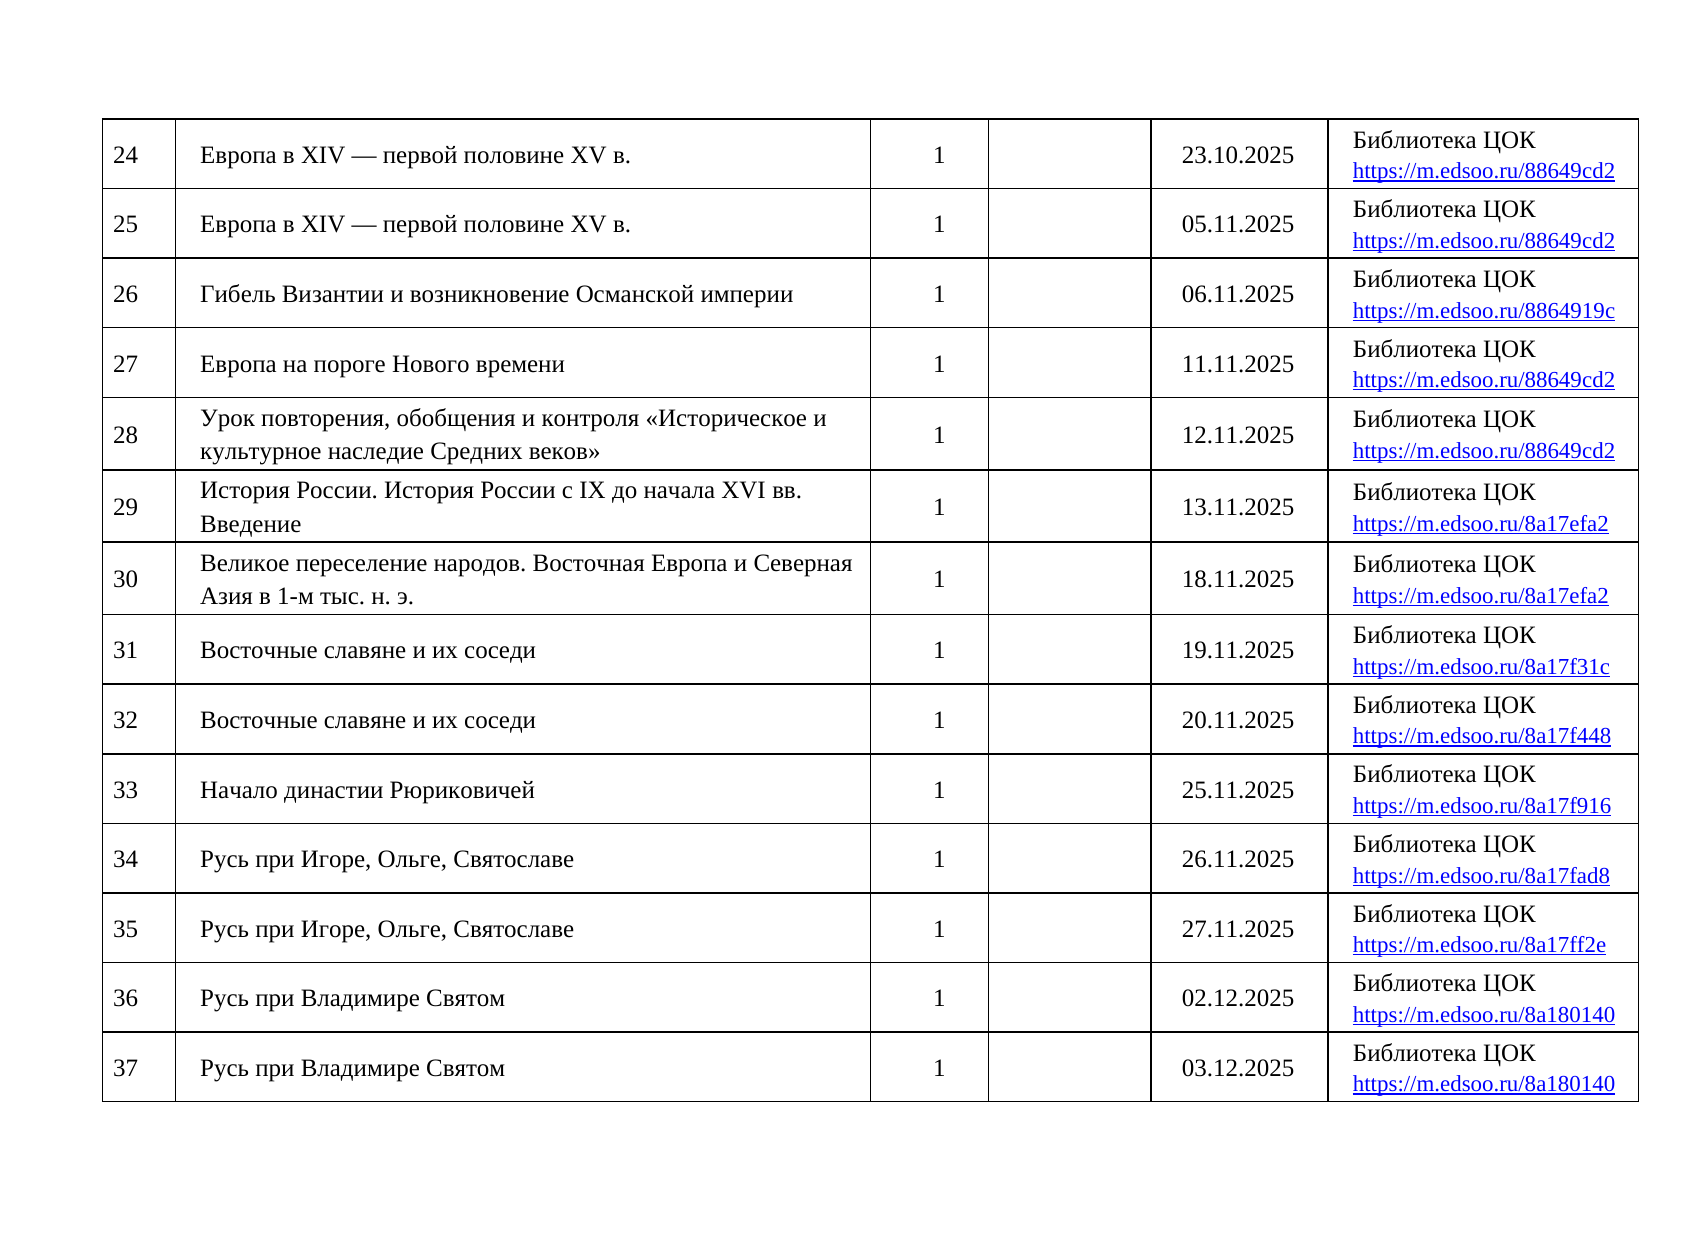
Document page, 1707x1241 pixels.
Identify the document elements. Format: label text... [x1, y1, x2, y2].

table_cell 31 [103, 615, 175, 683]
table_cell История России. История России с IX до начала XVI вв. Введение [176, 471, 870, 541]
table_cell 03.12.2025 [1152, 1033, 1327, 1101]
table_cell 1 [871, 685, 988, 753]
table_cell Русь при Владимире Святом [176, 1033, 870, 1101]
table_cell 37 [103, 1033, 175, 1101]
table_cell 1 [871, 189, 988, 257]
table_cell 36 [103, 963, 175, 1031]
table_cell 19.11.2025 [1152, 615, 1327, 683]
table_cell Библиотека ЦОК https://m.edsoo.ru/8a17ff2e [1329, 894, 1638, 962]
table_cell [989, 615, 1150, 683]
table_cell 1 [871, 328, 988, 396]
table_cell 06.11.2025 [1152, 259, 1327, 327]
table_cell Русь при Игоре, Ольге, Святославе [176, 894, 870, 962]
table_cell 11.11.2025 [1152, 328, 1327, 396]
table_cell 1 [871, 1033, 988, 1101]
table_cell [1329, 120, 1638, 188]
table_cell 1 [871, 755, 988, 822]
table_cell Библиотека ЦОК https://m.edsoo.ru/8a17f916 [1329, 755, 1638, 822]
table_cell 18.11.2025 [1152, 543, 1327, 614]
table_cell [989, 328, 1150, 396]
table_cell Восточные славяне и их соседи [176, 685, 870, 753]
table_cell 1 [871, 543, 988, 614]
table_cell 26 [103, 259, 175, 327]
table_cell [989, 471, 1150, 541]
table_cell 25.11.2025 [1152, 755, 1327, 822]
table_cell [989, 189, 1150, 257]
table_cell 20.11.2025 [1152, 685, 1327, 753]
table_cell [989, 824, 1150, 892]
table_cell 26.11.2025 [1152, 824, 1327, 892]
table_cell Урок повторения, обобщения и контроля «Историческое и культурное наследие Средних веков» [176, 398, 870, 469]
table_cell 24 [103, 120, 175, 188]
table_cell 27.11.2025 [1152, 894, 1327, 962]
table_cell Библиотека ЦОК https://m.edsoo.ru/8a17fad8 [1329, 824, 1638, 892]
table_cell 05.11.2025 [1152, 189, 1327, 257]
table_cell Библиотека ЦОК https://m.edsoo.ru/88649cd2 [1329, 398, 1638, 469]
table_cell 12.11.2025 [1152, 398, 1327, 469]
table_cell Европа на пороге Нового времени [176, 328, 870, 396]
table_cell 1 [871, 398, 988, 469]
table_cell 1 [871, 894, 988, 962]
table_cell [989, 398, 1150, 469]
table_cell 28 [103, 398, 175, 469]
table_cell [989, 963, 1150, 1031]
table_cell Библиотека ЦОК https://m.edsoo.ru/8a17f31c [1329, 615, 1638, 683]
table_cell 1 [871, 615, 988, 683]
table_cell [989, 755, 1150, 822]
table_cell 29 [103, 471, 175, 541]
table_cell [989, 894, 1150, 962]
table_cell Библиотека ЦОК https://m.edsoo.ru/88649cd2 [1329, 328, 1638, 396]
table_cell Библиотека ЦОК https://m.edsoo.ru/8a17efa2 [1329, 471, 1638, 541]
table_cell 34 [103, 824, 175, 892]
table_cell 30 [103, 543, 175, 614]
table_cell 1 [871, 120, 988, 188]
table_cell 25 [103, 189, 175, 257]
table_cell Библиотека ЦОК https://m.edsoo.ru/8a17f448 [1329, 685, 1638, 753]
table_cell Библиотека ЦОК https://m.edsoo.ru/8864919c [1329, 259, 1638, 327]
table_cell Восточные славяне и их соседи [176, 615, 870, 683]
table_cell 1 [871, 471, 988, 541]
table_cell Русь при Игоре, Ольге, Святославе [176, 824, 870, 892]
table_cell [1329, 189, 1638, 257]
table_cell 1 [871, 824, 988, 892]
table_cell 33 [103, 755, 175, 822]
table_cell 1 [871, 963, 988, 1031]
table_cell 1 [871, 259, 988, 327]
table_cell Европа в XIV — первой половине XV в. [176, 120, 870, 188]
table_cell Великое переселение народов. Восточная Европа и Северная Азия в 1-м тыс. н. э. [176, 543, 870, 614]
table_cell Библиотека ЦОК https://m.edsoo.ru/8a180140 [1329, 1033, 1638, 1101]
table_cell [989, 1033, 1150, 1101]
table_cell [989, 685, 1150, 753]
table_cell Начало династии Рюриковичей [176, 755, 870, 822]
table_cell Библиотека ЦОК https://m.edsoo.ru/8a180140 [1329, 963, 1638, 1031]
table_cell 35 [103, 894, 175, 962]
table_cell 23.10.2025 [1152, 120, 1327, 188]
table_cell 02.12.2025 [1152, 963, 1327, 1031]
table_cell Европа в XIV — первой половине XV в. [176, 189, 870, 257]
table_cell Библиотека ЦОК https://m.edsoo.ru/8a17efa2 [1329, 543, 1638, 614]
table_cell [989, 120, 1150, 188]
table_cell 27 [103, 328, 175, 396]
table_cell Русь при Владимире Святом [176, 963, 870, 1031]
table_cell Гибель Византии и возникновение Османской империи [176, 259, 870, 327]
table_cell 13.11.2025 [1152, 471, 1327, 541]
table_cell [989, 543, 1150, 614]
table_cell [989, 259, 1150, 327]
table_cell 32 [103, 685, 175, 753]
